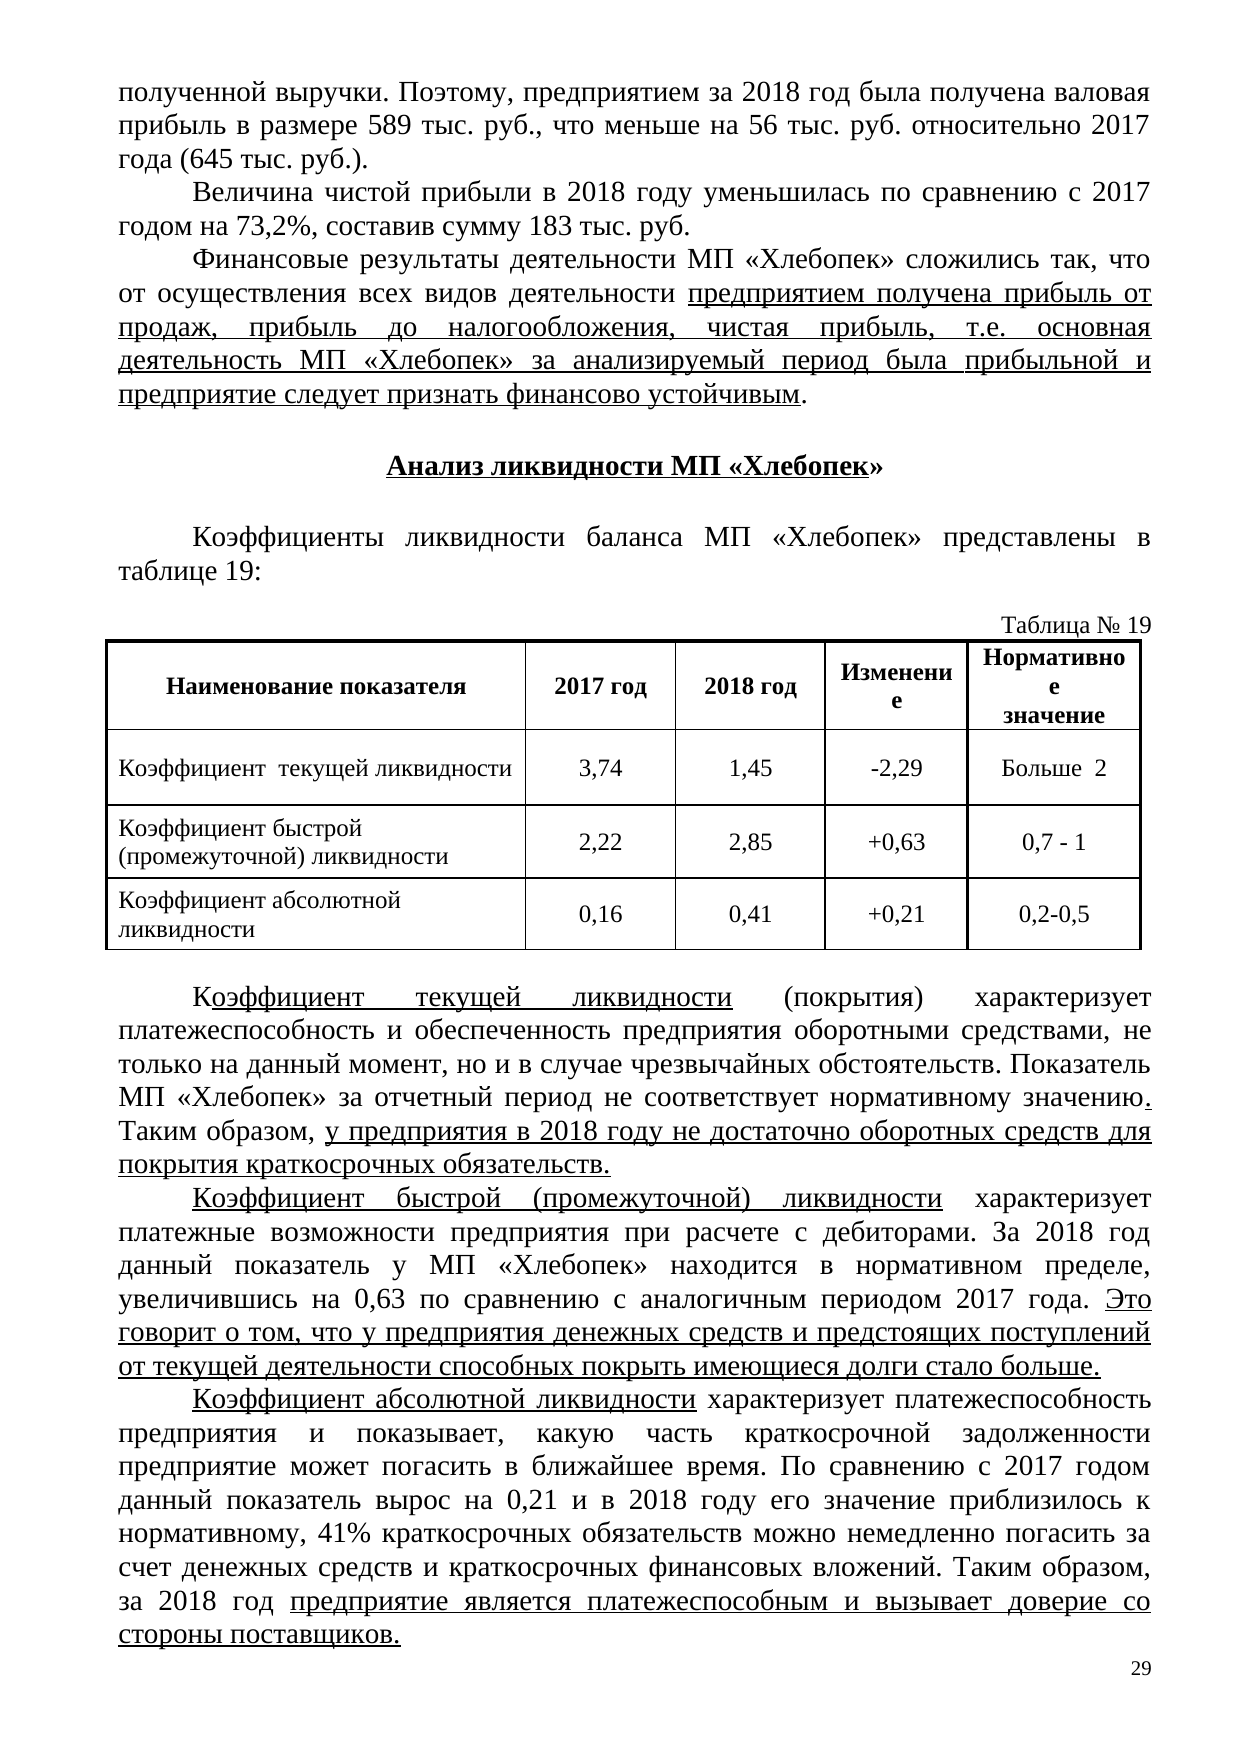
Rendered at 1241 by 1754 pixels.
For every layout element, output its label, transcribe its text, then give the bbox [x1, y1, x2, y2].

table_cell 0,2-0,5 [969, 879, 1139, 949]
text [118, 74, 1152, 174]
table_cell Больше 2 [969, 730, 1139, 804]
table_cell 1,45 [676, 730, 824, 804]
text Коэффициент абсолютной ликвидности характеризует платежеспособность предприятия и показывает, какую часть краткосрочной задолженности предприятие может погасить в ближайшее время. По сравнению с 2017 годом данный показатель вырос на 0,21 и в 2018 году его значение приблизилось к нормативному, 41% краткосрочных обязательств можно немедленно погасить за счет денежных средств и краткосрочных финансовых вложений. Таким образом, за 2018 год предприятие является платежеспособным и вызывает доверие со стороны поставщиков. [118, 1381, 1152, 1650]
table_cell 0,41 [676, 879, 824, 949]
table_header 2017 год [526, 643, 675, 729]
table_cell Коэффициент текущей ликвидности [108, 730, 525, 804]
table_header Нормативное значение [969, 643, 1139, 729]
text Коэффициент текущей ликвидности (покрытия) характеризует платежеспособность и обеспеченность предприятия оборотными средствами, не только на данный момент, но и в случае чрезвычайных обстоятельств. Показатель МП «Хлебопек» за отчетный период не соответствует нормативному значению. Таким образом, у предприятия в 2018 году не достаточно оборотных средств для покрытия краткосрочных обязательств. [118, 979, 1152, 1180]
text Коэффициент быстрой (промежуточной) ликвидности характеризует платежные возможности предприятия при расчете с дебиторами. За 2018 год данный показатель у МП «Хлебопек» находится в нормативном пределе, увеличившись на 0,63 по сравнению с аналогичным периодом 2017 года. Это говорит о том, что у предприятия денежных средств и предстоящих поступлений от текущей деятельности способных покрыть имеющиеся долги стало больше. [118, 1180, 1152, 1381]
table_header Изменение [826, 643, 966, 729]
table_cell 0,16 [526, 879, 675, 949]
table_cell +0,21 [826, 879, 966, 949]
table_cell 0,7 - 1 [969, 806, 1139, 877]
table_cell 3,74 [526, 730, 675, 804]
table_cell Коэффициент быстрой (промежуточной) ликвидности [108, 806, 525, 877]
table_cell 2,22 [526, 806, 675, 877]
table_cell Коэффициент абсолютной ликвидности [108, 879, 525, 949]
text Таблица № 19 [118, 611, 1152, 639]
table_cell +0,63 [826, 806, 966, 877]
text Коэффициенты ликвидности баланса МП «Хлебопек» представлены в таблице 19: [118, 519, 1152, 587]
text Финансовые результаты деятельности МП «Хлебопек» сложились так, что от осуществления всех видов деятельности предприятием получена прибыль от продаж, прибыль до налогообложения, чистая прибыль, т.е. основная деятельность МП «Хлебопек» за анализируемый период была прибыльной и предприятие следует признать финансово устойчивым. [118, 242, 1152, 338]
table_header 2018 год [676, 643, 824, 729]
table_cell 2,85 [676, 806, 824, 877]
text Финансовые результаты деятельности МП «Хлебопек» сложились так, что от осуществления всех видов деятельности предприятием получена прибыль от продаж, прибыль до налогообложения, чистая прибыль, т.е. основная деятельность МП «Хлебопек» за анализируемый период была прибыльной и предприятие следует признать финансово устойчивым. [118, 339, 1152, 409]
text Анализ ликвидности МП «Хлебопек» [118, 448, 1152, 481]
table_header Наименование показателя [108, 643, 525, 729]
text Величина чистой прибыли в 2018 году уменьшилась по сравнению с 2017 годом на 73,2%, составив сумму 183 тыс. руб. [118, 174, 1152, 242]
table_cell -2,29 [826, 730, 966, 804]
